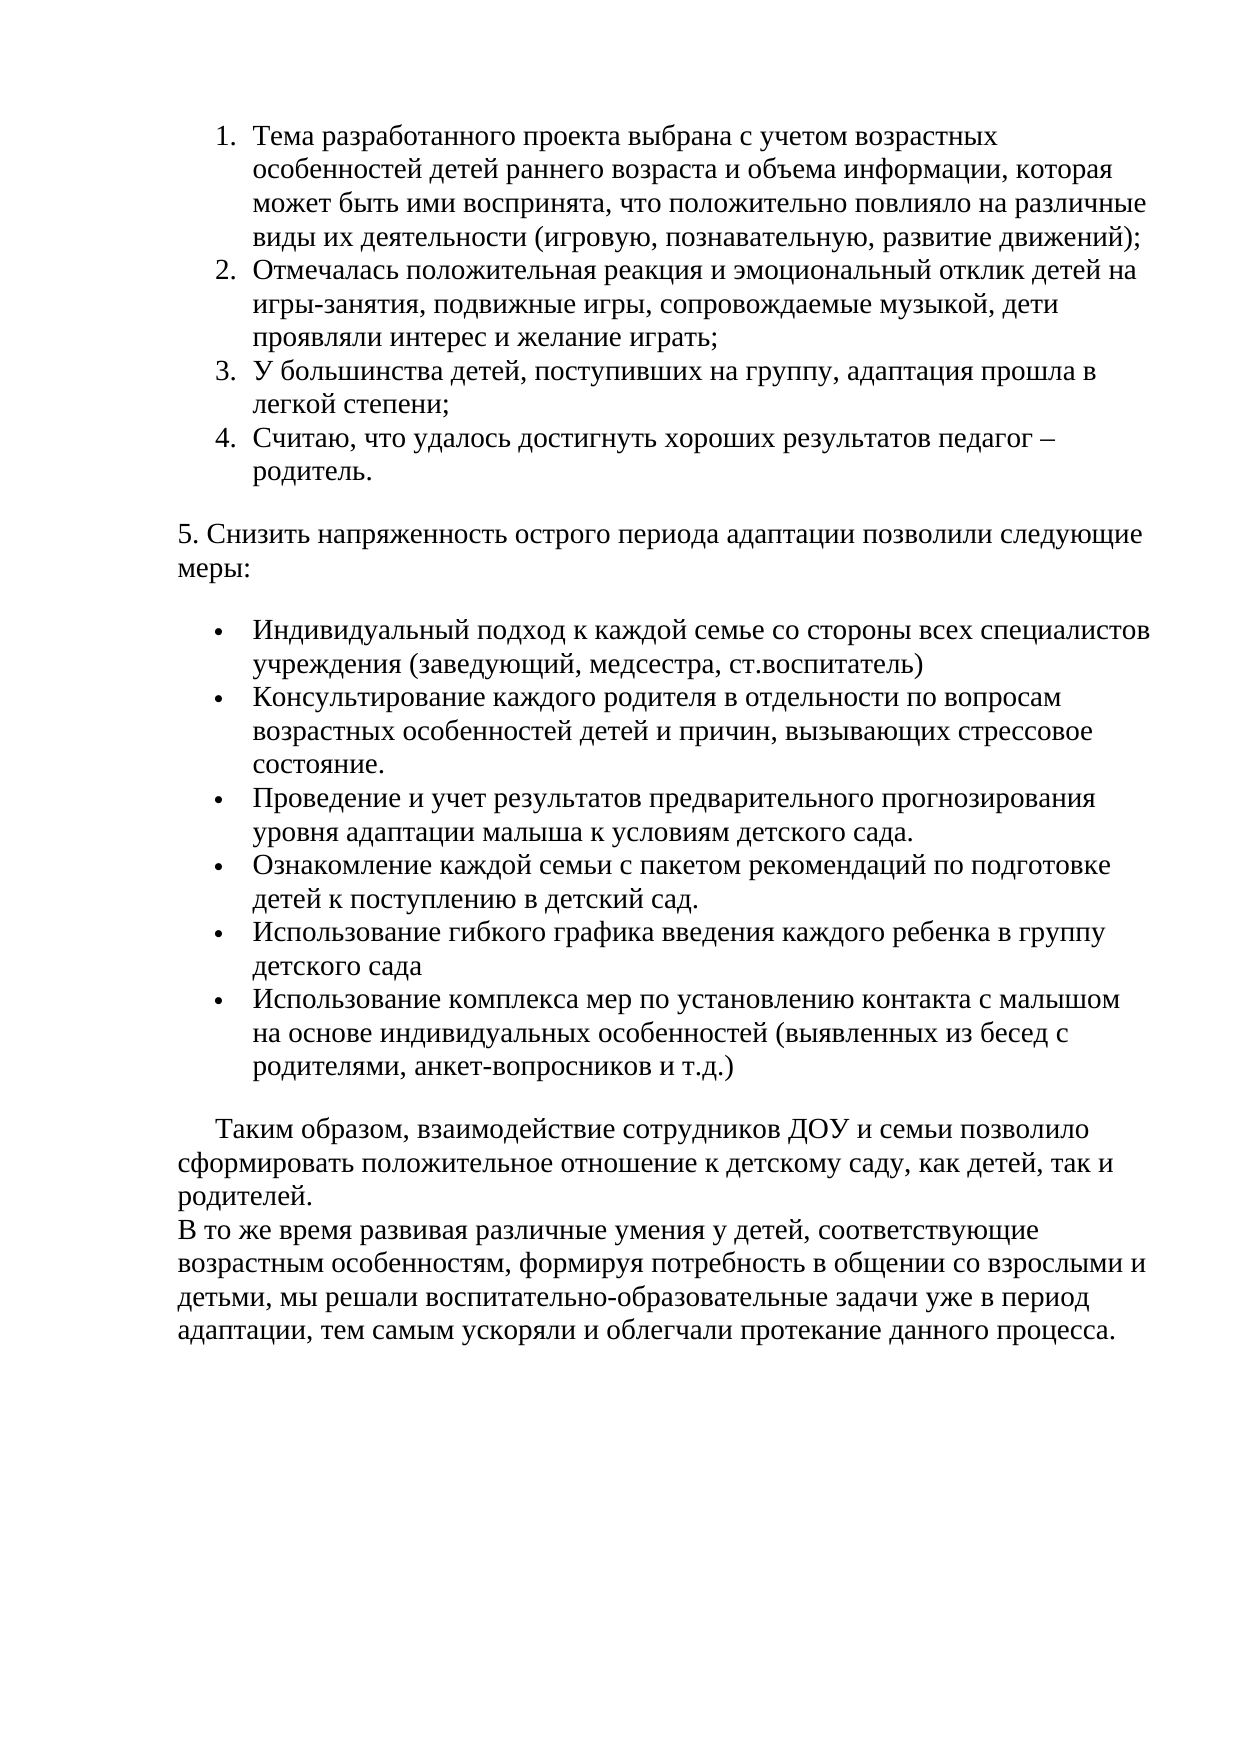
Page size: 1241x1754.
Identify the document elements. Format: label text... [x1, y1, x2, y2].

list У большинства детей, поступивших на группу, адаптация прошла в легкой степени; [215, 353, 1152, 420]
list Проведение и учет результатов предварительного прогнозирования уровня адаптации малыша к условиям детского сада. [215, 780, 1152, 847]
list Использование гибкого графика введения каждого ребенка в группу детского сада [215, 914, 1152, 981]
list Считаю, что удалось достигнуть хороших результатов педагог – родитель. [215, 420, 1152, 487]
list Использование комплекса мер по установлению контакта с малышом на основе индивидуальных особенностей (выявленных из бесед с родителями, анкет-вопросников и т.д.) [215, 981, 1152, 1082]
list Ознакомление каждой семьи с пакетом рекомендаций по подготовке детей к поступлению в детский сад. [215, 847, 1152, 914]
text В то же время развивая различные умения у детей, соответствующие возрастным особенностям, формируя потребность в общении со взрослыми и детьми, мы решали воспитательно-образовательные задачи уже в период адаптации, тем самым ускоряли и облегчали протекание данного процесса. [177, 1212, 1152, 1346]
list Индивидуальный подход к каждой семье со стороны всех специалистов учреждения (заведующий, медсестра, ст.воспитатель) [215, 612, 1152, 679]
text 5. Снизить напряженность острого периода адаптации позволили следующие меры: [177, 516, 1152, 583]
list Отмечалась положительная реакция и эмоциональный отклик детей на игры-занятия, подвижные игры, сопровождаемые музыкой, дети проявляли интерес и желание играть; [215, 252, 1152, 353]
text Таким образом, взаимодействие сотрудников ДОУ и семьи позволило сформировать положительное отношение к детскому саду, как детей, так и родителей. [177, 1111, 1152, 1212]
list Тема разработанного проекта выбрана с учетом возрастных особенностей детей раннего возраста и объема информации, которая может быть ими воспринята, что положительно повлияло на различные виды их деятельности (игровую, познавательную, развитие движений); [215, 118, 1152, 252]
list Консультирование каждого родителя в отдельности по вопросам возрастных особенностей детей и причин, вызывающих стрессовое состояние. [215, 679, 1152, 780]
